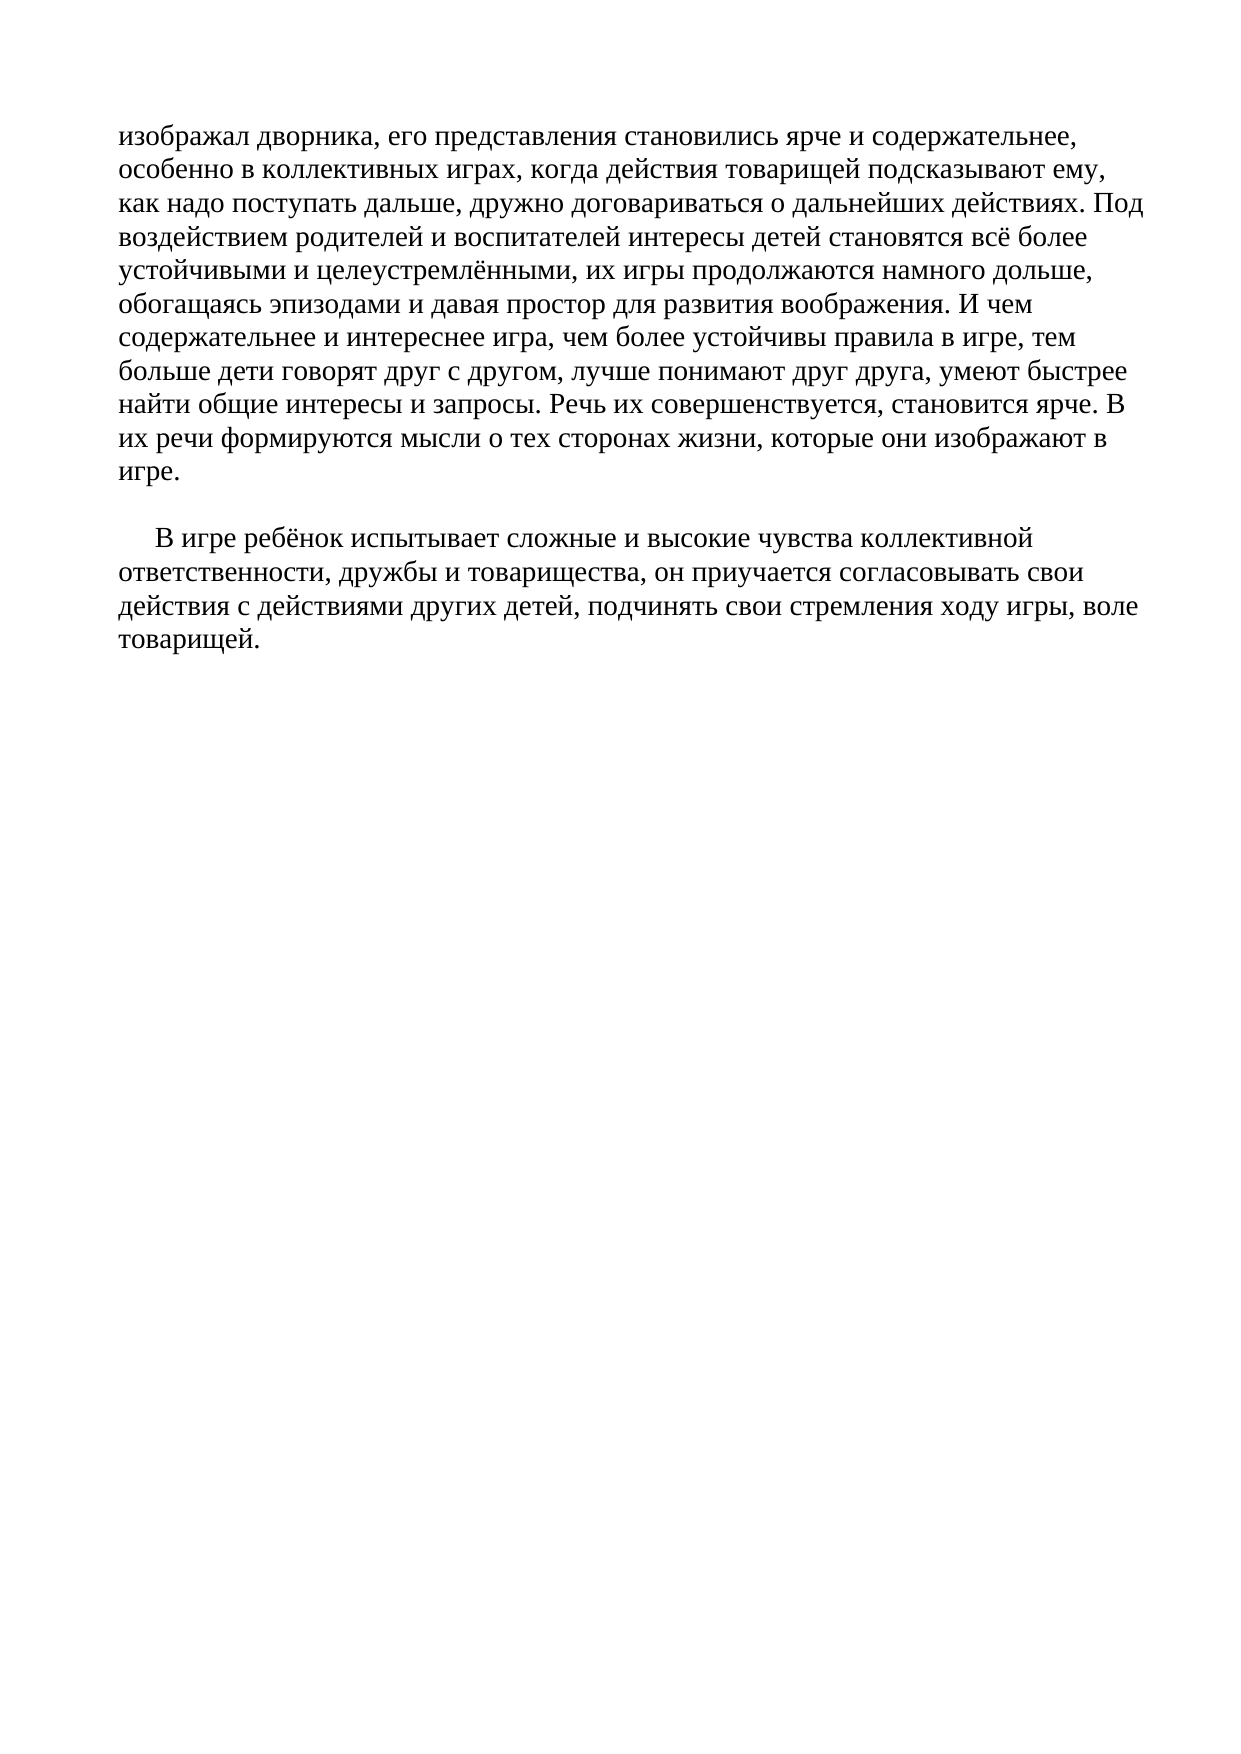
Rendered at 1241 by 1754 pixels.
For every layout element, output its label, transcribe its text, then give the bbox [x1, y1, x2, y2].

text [118, 118, 1152, 487]
text В игре ребёнок испытывает сложные и высокие чувства коллективной ответственности, дружбы и товарищества, он приучается согласовывать свои действия с действиями других детей, подчинять свои стремления ходу игры, воле товарищей. [118, 521, 1152, 655]
